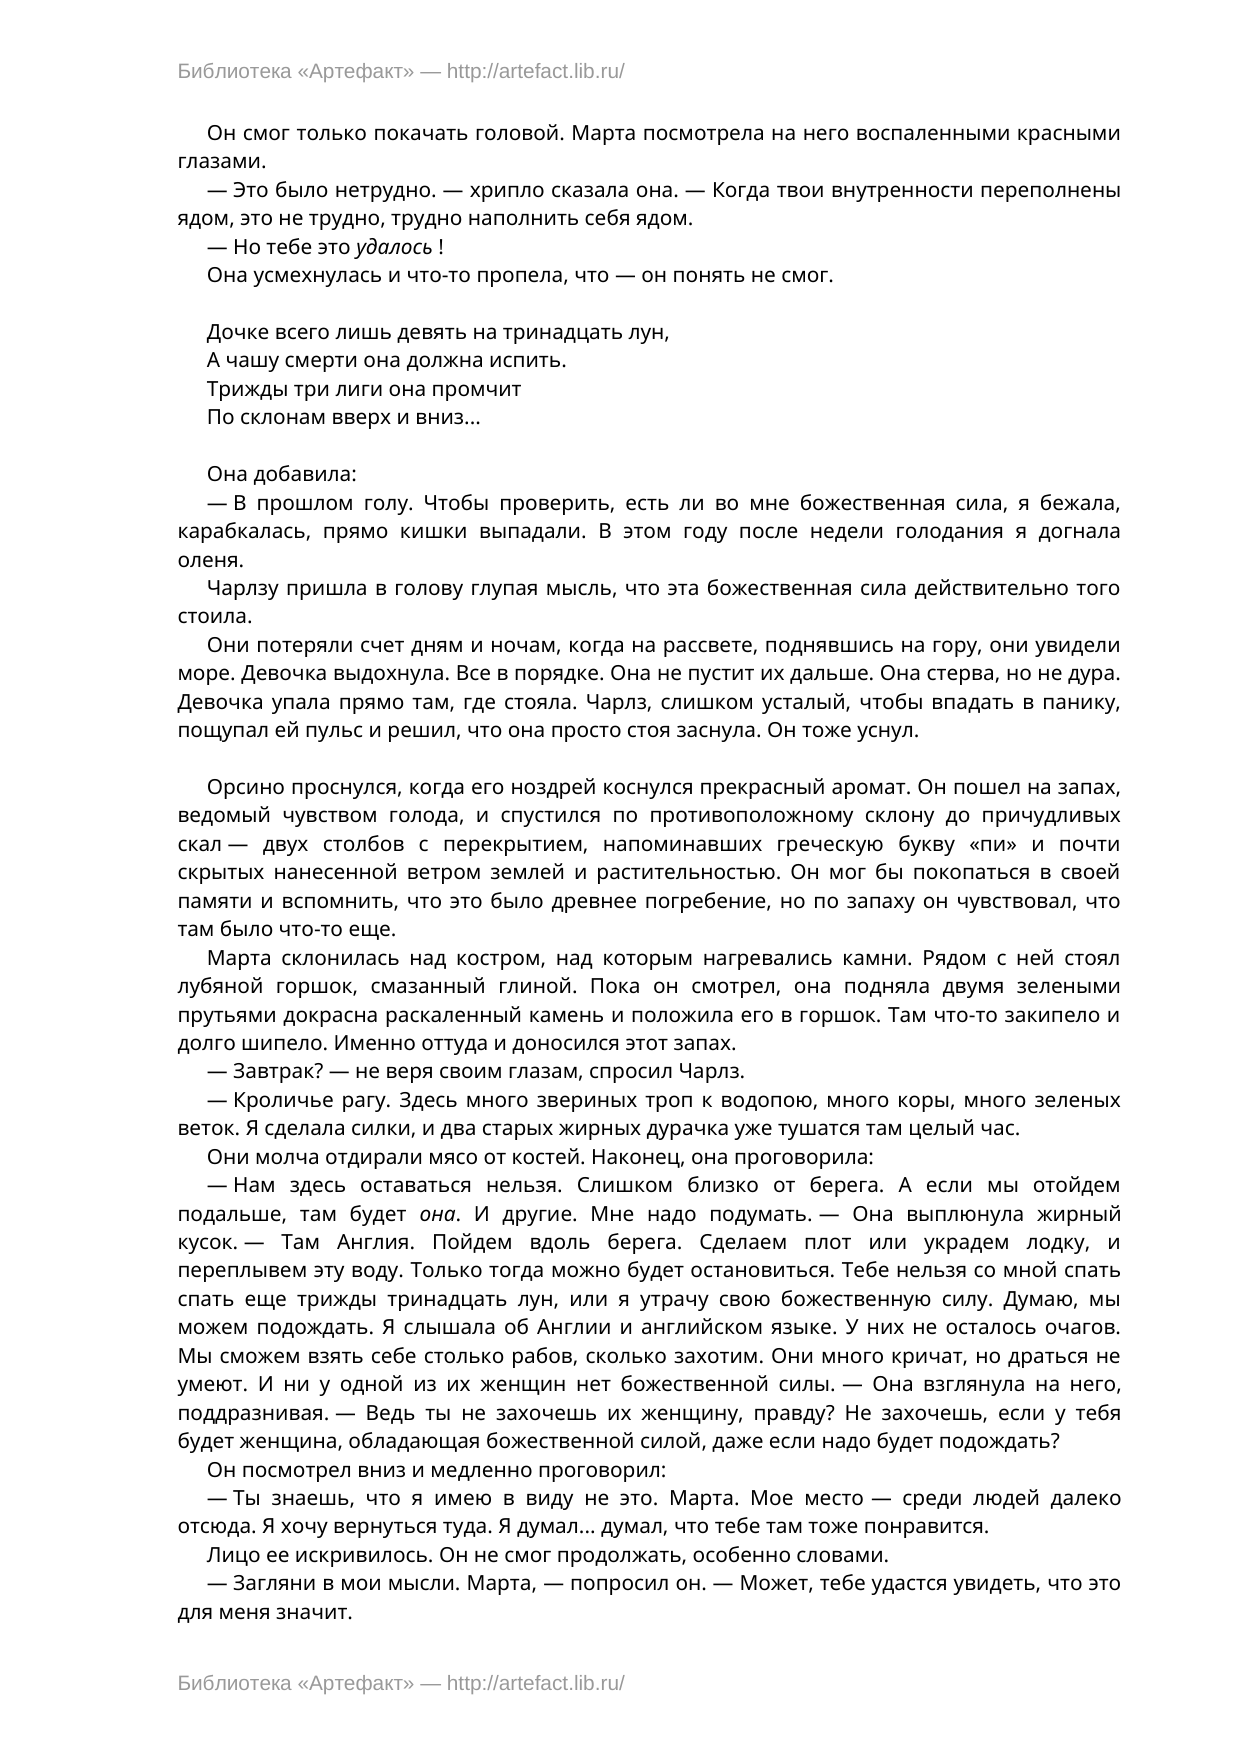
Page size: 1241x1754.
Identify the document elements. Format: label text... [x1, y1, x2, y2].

text — Нам здесь оставаться нельзя. Слишком близко от берега. А если мы отойдем подальше, там будет она. И другие. Мне надо подумать. — Она выплюнула жирный кусок. — Там Англия. Пойдем вдоль берега. Сделаем плот или украдем лодку, и переплывем эту воду. Только тогда можно будет остановиться. Тебе нельзя со мной спать спать еще трижды тринадцать лун, или я утрачу свою божественную силу. Думаю, мы можем подождать. Я слышала об Англии и английском языке. У них не осталось очагов. Мы сможем взять себе столько рабов, сколько захотим. Они много кричат, но драться не умеют. И ни у одной из их женщин нет божественной силы. — Она взглянула на него, поддразнивая. — Ведь ты не захочешь их женщину, правду? Не захочешь, если у тебя будет женщина, обладающая божественной силой, даже если надо будет подождать? [177, 1170, 1122, 1455]
text — Завтрак? — не веря своим глазам, спросил Чарлз. [177, 1057, 1122, 1085]
text — Загляни в мои мысли. Марта, — попросил он. — Может, тебе удастся увидеть, что это для меня значит. [177, 1568, 1122, 1625]
text Она усмехнулась и что-то пропела, что — он понять не смог. [177, 260, 1122, 289]
text — Ты знаешь, что я имею в виду не это. Марта. Мое место — среди людей далеко отсюда. Я хочу вернуться туда. Я думал... думал, что тебе там тоже понравится. [177, 1483, 1122, 1540]
text — Это было нетрудно. — хрипло сказала она. — Когда твои внутренности переполнены ядом, это не трудно, трудно наполнить себя ядом. [177, 175, 1122, 232]
text Они потеряли счет дням и ночам, когда на рассвете, поднявшись на гору, они увидели море. Девочка выдохнула. Все в порядке. Она не пустит их дальше. Она стерва, но не дура. Девочка упала прямо там, где стояла. Чарлз, слишком усталый, чтобы впадать в панику, пощупал ей пульс и решил, что она просто стоя заснула. Он тоже уснул. [177, 630, 1122, 744]
text Он посмотрел вниз и медленно проговорил: [177, 1455, 1122, 1483]
text — Но тебе это удалось ! [177, 232, 1122, 260]
text Они молча отдирали мясо от костей. Наконец, она проговорила: [177, 1142, 1122, 1170]
text Дочке всего лишь девять на тринадцать лун, [177, 317, 1122, 346]
text Она добавила: [177, 459, 1122, 488]
text А чашу смерти она должна испить. [177, 346, 1122, 374]
text — Кроличье рагу. Здесь много звериных троп к водопою, много коры, много зеленых веток. Я сделала силки, и два старых жирных дурачка уже тушатся там целый час. [177, 1085, 1122, 1142]
text Он смог только покачать головой. Марта посмотрела на него воспаленными красными глазами. [177, 118, 1122, 175]
text Чарлзу пришла в голову глупая мысль, что эта божественная сила действительно того стоила. [177, 573, 1122, 630]
text Лицо ее искривилось. Он не смог продолжать, особенно словами. [177, 1540, 1122, 1568]
text Марта склонилась над костром, над которым нагревались камни. Рядом с ней стоял лубяной горшок, смазанный глиной. Пока он смотрел, она подняла двумя зелеными прутьями докрасна раскаленный камень и положила его в горшок. Там что-то закипело и долго шипело. Именно оттуда и доносился этот запах. [177, 943, 1122, 1057]
text — В прошлом голу. Чтобы проверить, есть ли во мне божественная сила, я бежала, карабкалась, прямо кишки выпадали. В этом году после недели голодания я догнала оленя. [177, 488, 1122, 573]
text Орсино проснулся, когда его ноздрей коснулся прекрасный аромат. Он пошел на запах, ведомый чувством голода, и спустился по противоположному склону до причудливых скал — двух столбов с перекрытием, напоминавших греческую букву «пи» и почти скрытых нанесенной ветром землей и растительностью. Он мог бы покопаться в своей памяти и вспомнить, что это было древнее погребение, но по запаху он чувствовал, что там было что-то еще. [177, 772, 1122, 943]
text Трижды три лиги она промчит [177, 374, 1122, 402]
text По склонам вверх и вниз... [177, 402, 1122, 431]
